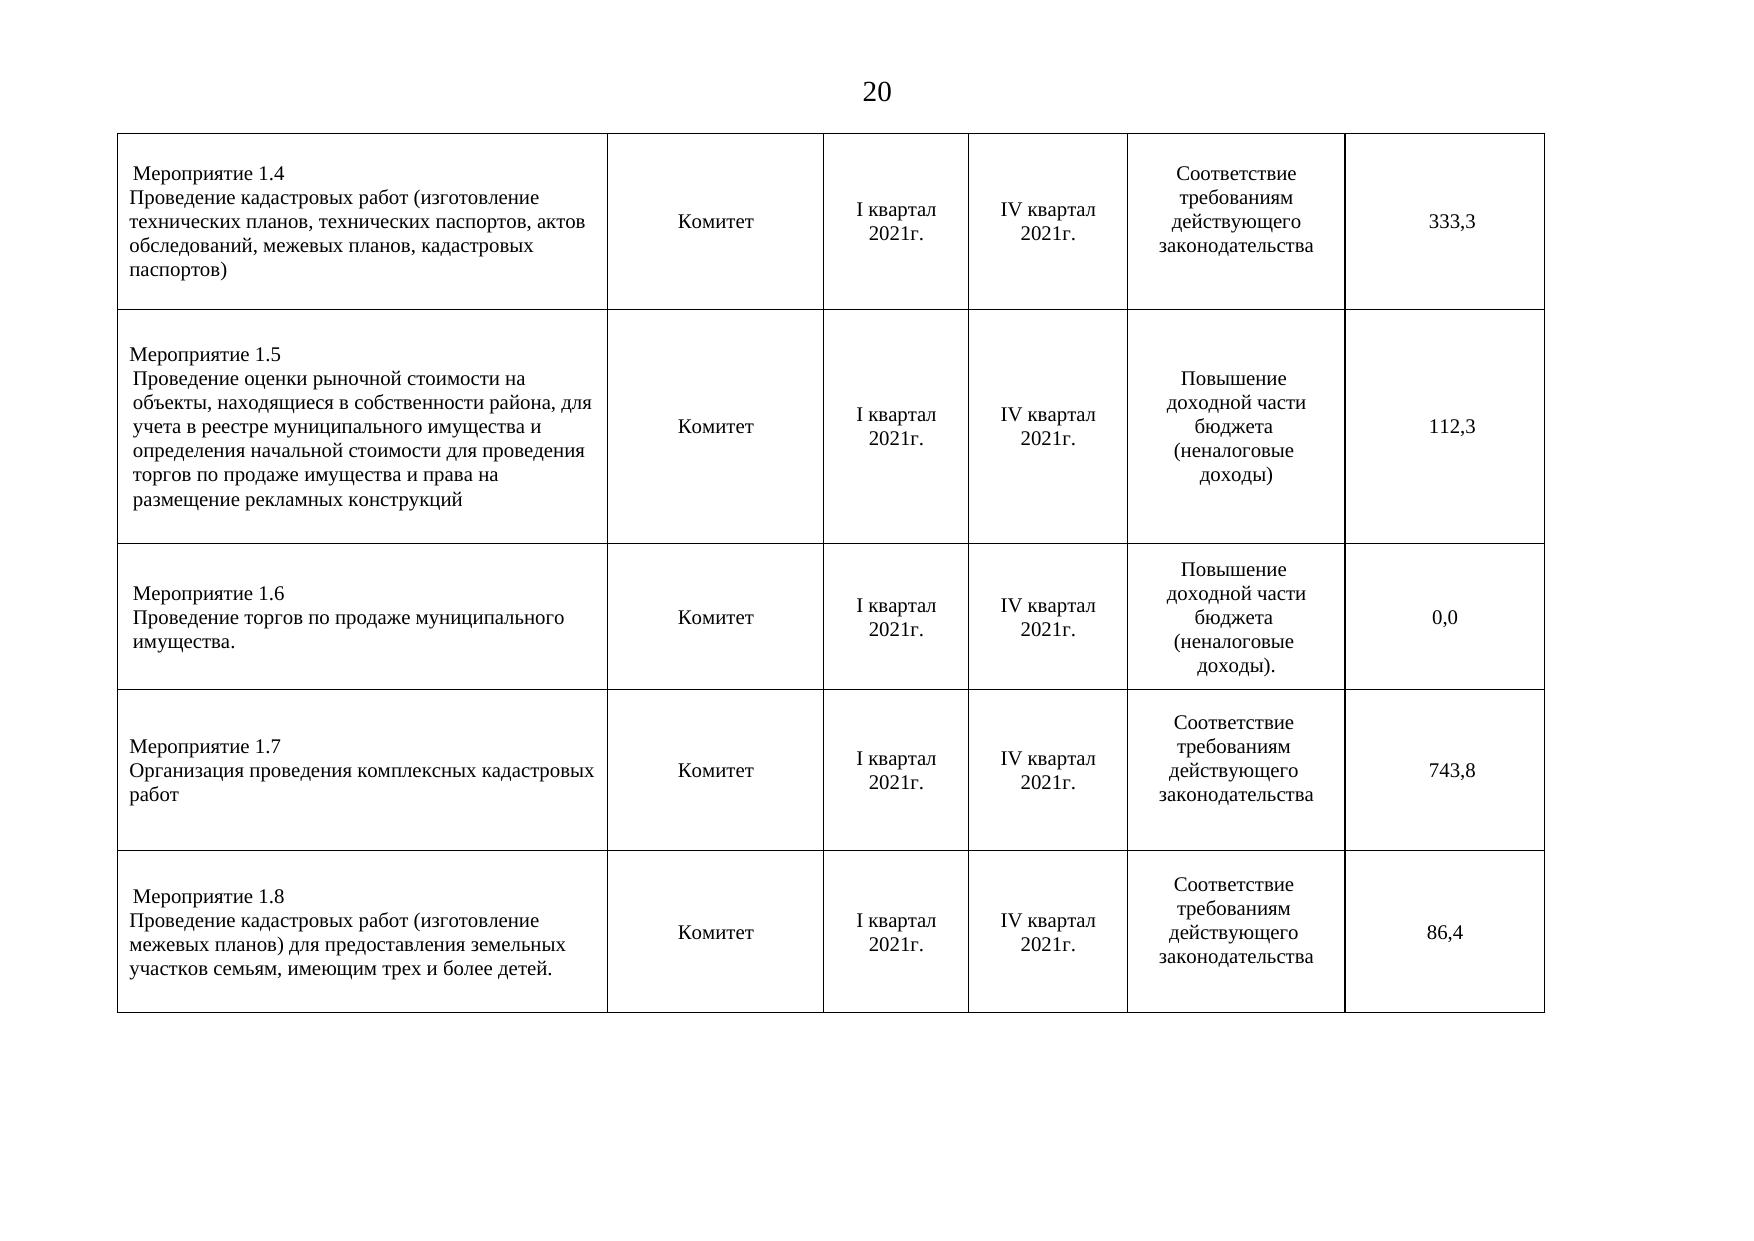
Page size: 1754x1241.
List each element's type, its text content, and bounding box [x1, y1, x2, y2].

table_cell I квартал 2021г. [824, 134, 968, 309]
table_cell I квартал 2021г. [824, 544, 968, 689]
table_cell I квартал 2021г. [824, 690, 968, 850]
table_cell Мероприятие 1.8 Проведение кадастровых работ (изготовление межевых планов) для предоставления земельных участков семьям, имеющим трех и более детей. [118, 851, 607, 1012]
table_cell 0,0 [1346, 544, 1544, 689]
table_cell Мероприятие 1.4 Проведение кадастровых работ (изготовление технических планов, технических паспортов, актов обследований, межевых планов, кадастровых паспортов) [118, 134, 607, 309]
table_cell IV квартал 2021г. [969, 134, 1127, 309]
table_cell Комитет [608, 310, 823, 543]
table_cell Мероприятие 1.6 Проведение торгов по продаже муниципального имущества. [118, 544, 607, 689]
table_cell Мероприятие 1.7 Организация проведения комплексных кадастровых работ [118, 690, 607, 850]
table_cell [1128, 134, 1344, 309]
table_cell I квартал 2021г. [824, 310, 968, 543]
table_cell Комитет [608, 544, 823, 689]
table_cell Соответствие требованиям действующего законодательства [1128, 690, 1344, 850]
table_cell Соответствие требованиям действующего законодательства [1128, 851, 1344, 1012]
table_cell I квартал 2021г. [824, 851, 968, 1012]
table_cell IV квартал 2021г. [969, 310, 1127, 543]
table_cell IV квартал 2021г. [969, 851, 1127, 1012]
table_cell Комитет [608, 851, 823, 1012]
table_cell IV квартал 2021г. [969, 690, 1127, 850]
table_cell Комитет [608, 134, 823, 309]
table_cell Повышение доходной части бюджета (неналоговые доходы). [1128, 544, 1344, 689]
table_cell Повышение доходной части бюджета (неналоговые доходы) [1128, 310, 1344, 543]
table_cell Мероприятие 1.5 Проведение оценки рыночной стоимости на объекты, находящиеся в собственности района, для учета в реестре муниципального имущества и определения начальной стоимости для проведения торгов по продаже имущества и права на размещение рекламных конструкций [118, 310, 607, 543]
table_cell 743,8 [1346, 690, 1544, 850]
table_cell Комитет [608, 690, 823, 850]
table_cell 86,4 [1346, 851, 1544, 1012]
table_cell IV квартал 2021г. [969, 544, 1127, 689]
table_cell 112,3 [1346, 310, 1544, 543]
table_cell 333,3 [1346, 134, 1544, 309]
